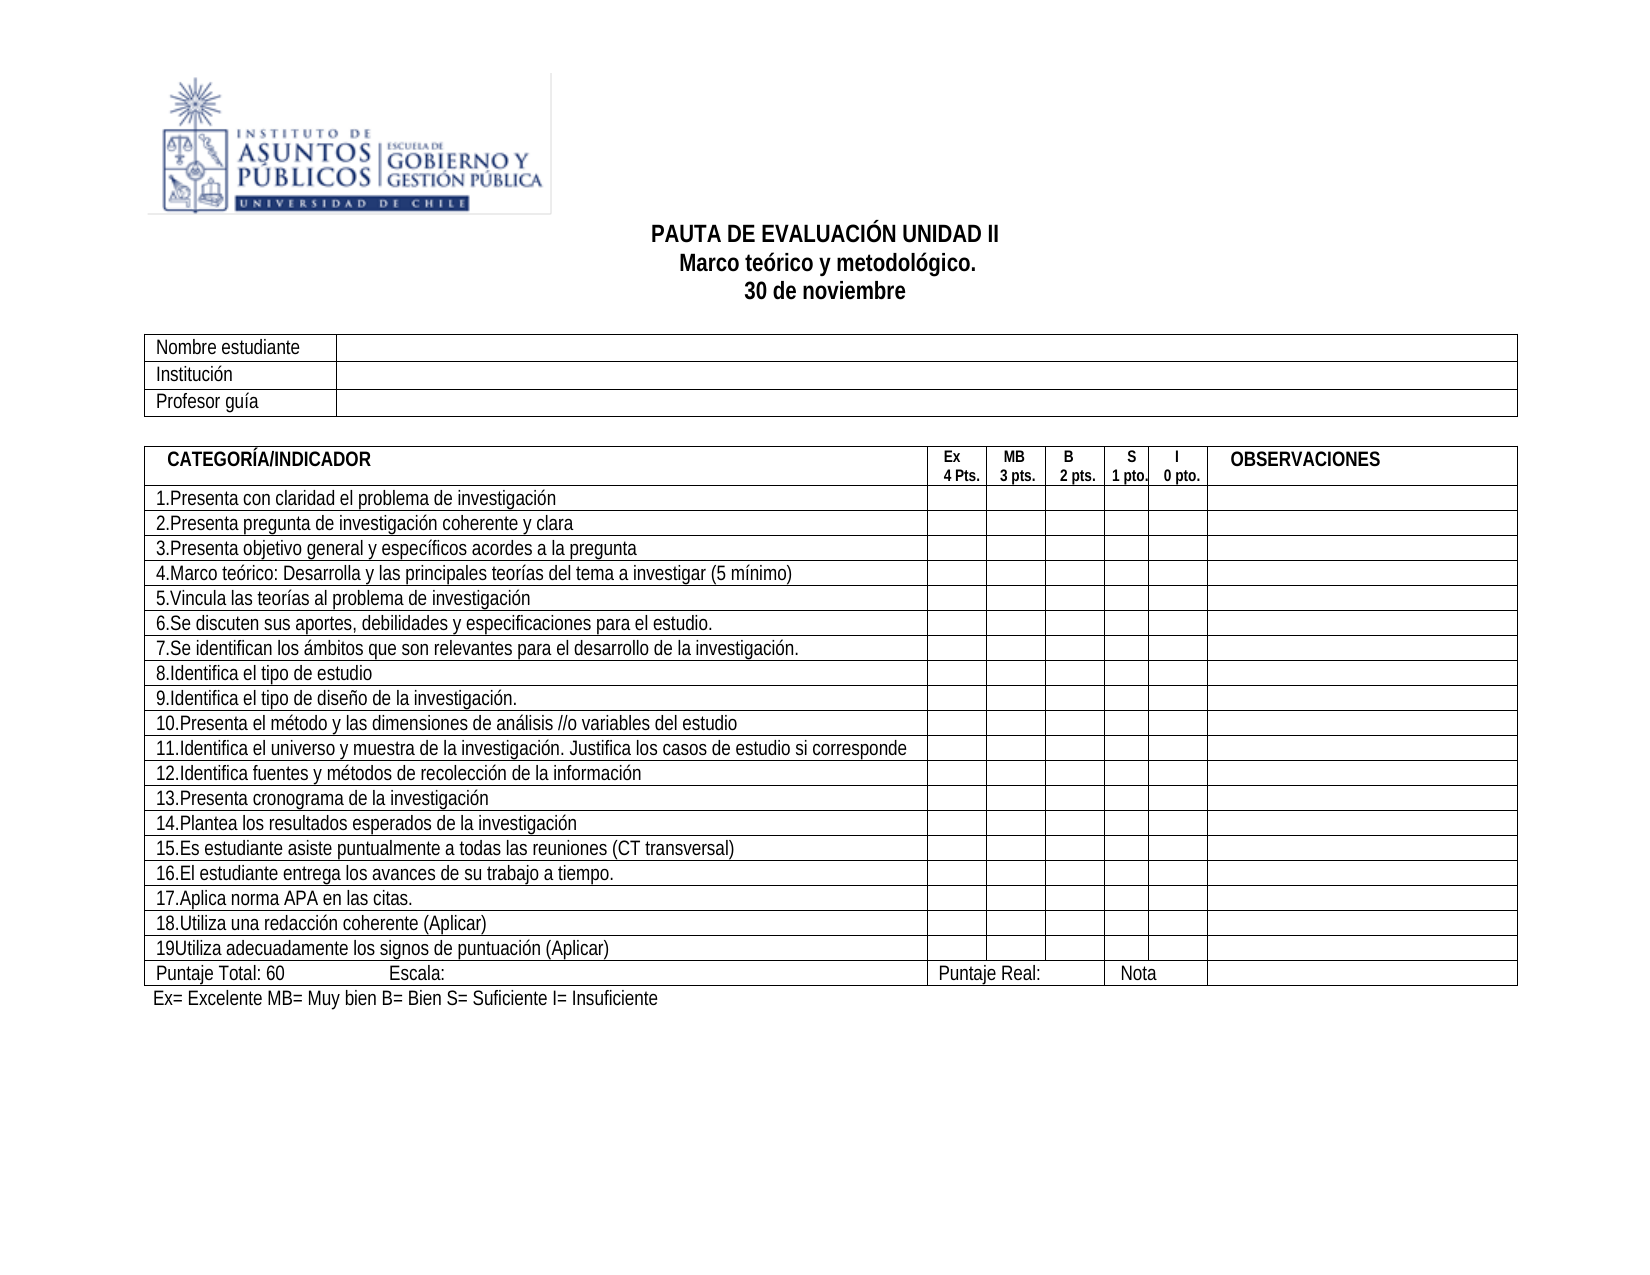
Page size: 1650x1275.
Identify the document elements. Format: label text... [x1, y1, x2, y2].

table_cell [1208, 861, 1517, 885]
table_cell [987, 511, 1045, 535]
table_cell [987, 561, 1045, 585]
table_cell [1046, 786, 1104, 810]
table_cell [1046, 611, 1104, 635]
table_cell [1149, 936, 1207, 960]
table_header [1149, 447, 1207, 485]
table_cell 8.Identifica el tipo de estudio [145, 661, 927, 685]
table_header [928, 447, 986, 485]
table_cell Puntaje Total: 60 Escala: [145, 961, 927, 985]
table_cell [1208, 836, 1517, 860]
table_cell Profesor guía [145, 390, 336, 416]
table_cell [1105, 736, 1148, 760]
table_cell [1046, 911, 1104, 935]
table_cell [1105, 911, 1148, 935]
table_cell [1208, 911, 1517, 935]
table_cell [1208, 961, 1517, 985]
table_cell [1149, 836, 1207, 860]
table_cell [1046, 561, 1104, 585]
table_cell Puntaje Real: [928, 961, 1104, 985]
table_cell [1149, 761, 1207, 785]
table_cell [1208, 561, 1517, 585]
table_cell [928, 611, 986, 635]
table_header [337, 335, 1517, 361]
table_header [987, 447, 1045, 485]
table_cell 1.Presenta con claridad el problema de investigación [145, 486, 927, 510]
table_cell [1105, 486, 1148, 510]
table_cell [987, 711, 1045, 735]
table_cell [1208, 686, 1517, 710]
table_cell [1208, 761, 1517, 785]
table_cell [1149, 486, 1207, 510]
text Ex= Excelente MB= Muy bien B= Bien S= Suficiente I= Insuficiente [148, 986, 1502, 1010]
table_cell [1105, 611, 1148, 635]
table_cell [987, 636, 1045, 660]
table_cell [1046, 861, 1104, 885]
table_cell [987, 586, 1045, 610]
table_header [1046, 447, 1104, 485]
table_cell [1046, 936, 1104, 960]
table_cell [928, 586, 986, 610]
text Marco teórico y metodológico. [148, 248, 1502, 276]
table_cell [928, 786, 986, 810]
table_cell [1105, 586, 1148, 610]
table_cell [1046, 586, 1104, 610]
table_cell [928, 661, 986, 685]
table_cell [928, 861, 986, 885]
table_cell [1046, 836, 1104, 860]
table_cell [1105, 761, 1148, 785]
text 30 de noviembre [148, 276, 1502, 305]
table_cell [1208, 786, 1517, 810]
table_cell 14.Plantea los resultados esperados de la investigación [145, 811, 927, 835]
table_cell [987, 861, 1045, 885]
table_cell 3.Presenta objetivo general y específicos acordes a la pregunta [145, 536, 927, 560]
table_cell [987, 836, 1045, 860]
table_cell 2.Presenta pregunta de investigación coherente y clara [145, 511, 927, 535]
table_cell [928, 711, 986, 735]
table_cell [1208, 886, 1517, 910]
table_cell 15.Es estudiante asiste puntualmente a todas las reuniones (CT transversal) [145, 836, 927, 860]
table_cell 4.Marco teórico: Desarrolla y las principales teorías del tema a investigar (5 mínimo) [145, 561, 927, 585]
table_cell Institución [145, 362, 336, 388]
table_cell [1149, 736, 1207, 760]
table_cell [1046, 486, 1104, 510]
table_header [145, 447, 927, 485]
table_cell [928, 761, 986, 785]
table_cell [928, 511, 986, 535]
table_cell [987, 886, 1045, 910]
table_cell [1105, 661, 1148, 685]
table_cell [987, 736, 1045, 760]
table_cell [1208, 636, 1517, 660]
table_cell [1149, 511, 1207, 535]
table_cell [337, 362, 1517, 388]
table_cell 7.Se identifican los ámbitos que son relevantes para el desarrollo de la investigación. [145, 636, 927, 660]
table_cell [1105, 536, 1148, 560]
picture [147, 73, 556, 219]
table_cell [987, 936, 1045, 960]
table_cell [928, 811, 986, 835]
table_cell 10.Presenta el método y las dimensiones de análisis //o variables del estudio [145, 711, 927, 735]
table_cell [1208, 936, 1517, 960]
table_cell [987, 661, 1045, 685]
table_cell [1105, 561, 1148, 585]
table_cell [1105, 811, 1148, 835]
table_cell [1149, 561, 1207, 585]
table_cell [1046, 661, 1104, 685]
table_cell [1105, 786, 1148, 810]
text PAUTA DE EVALUACIÓN UNIDAD II [148, 219, 1502, 248]
table_cell [1149, 711, 1207, 735]
table_cell [928, 561, 986, 585]
table_cell [1105, 836, 1148, 860]
table_cell 6.Se discuten sus aportes, debilidades y especificaciones para el estudio. [145, 611, 927, 635]
table_cell [1208, 711, 1517, 735]
table_cell [928, 836, 986, 860]
table_cell 5.Vincula las teorías al problema de investigación [145, 586, 927, 610]
table_cell [1208, 536, 1517, 560]
table_cell [1149, 886, 1207, 910]
table_cell 13.Presenta cronograma de la investigación [145, 786, 927, 810]
table_cell [1208, 586, 1517, 610]
table_cell [1208, 661, 1517, 685]
table_cell [1149, 811, 1207, 835]
table_cell [1105, 861, 1148, 885]
table_cell [1046, 686, 1104, 710]
table_cell [1046, 736, 1104, 760]
table_cell [1046, 811, 1104, 835]
table_cell [1046, 536, 1104, 560]
table_cell [928, 536, 986, 560]
table_cell [987, 761, 1045, 785]
table_cell [987, 686, 1045, 710]
table_cell [1046, 511, 1104, 535]
table_cell [1046, 761, 1104, 785]
table_cell [1149, 686, 1207, 710]
table_cell [1046, 636, 1104, 660]
table_cell [928, 936, 986, 960]
table_cell 19Utiliza adecuadamente los signos de puntuación (Aplicar) [145, 936, 927, 960]
table_cell [928, 886, 986, 910]
table_cell [1105, 636, 1148, 660]
table_header [1105, 447, 1148, 485]
table_cell [987, 486, 1045, 510]
table_cell [987, 611, 1045, 635]
table_cell [1105, 936, 1148, 960]
table_cell 12.Identifica fuentes y métodos de recolección de la información [145, 761, 927, 785]
table_cell [337, 390, 1517, 416]
table_cell 9.Identifica el tipo de diseño de la investigación. [145, 686, 927, 710]
table_cell [1208, 736, 1517, 760]
table_cell [1105, 511, 1148, 535]
table_cell [987, 811, 1045, 835]
table_cell 18.Utiliza una redacción coherente (Aplicar) [145, 911, 927, 935]
table_cell [1149, 911, 1207, 935]
table_cell [1105, 886, 1148, 910]
table_cell [987, 536, 1045, 560]
table_cell [1149, 861, 1207, 885]
table_cell [1105, 711, 1148, 735]
table_cell [928, 736, 986, 760]
table_cell [1046, 711, 1104, 735]
table_cell 17.Aplica norma APA en las citas. [145, 886, 927, 910]
table_cell [1208, 511, 1517, 535]
table_cell [987, 911, 1045, 935]
table_cell [1208, 611, 1517, 635]
table_cell [1046, 886, 1104, 910]
table_cell [987, 786, 1045, 810]
table_cell [1149, 611, 1207, 635]
table_cell [1149, 536, 1207, 560]
table_header Nombre estudiante [145, 335, 336, 361]
table_cell [1105, 686, 1148, 710]
table_cell 16.El estudiante entrega los avances de su trabajo a tiempo. [145, 861, 927, 885]
table_cell [1208, 486, 1517, 510]
table_cell [1149, 586, 1207, 610]
table_cell 11.Identifica el universo y muestra de la investigación. Justifica los casos de estudio si corresponde [145, 736, 927, 760]
table_cell [928, 486, 986, 510]
table_cell [1208, 811, 1517, 835]
table_cell [1149, 636, 1207, 660]
table_cell Nota [1105, 961, 1207, 985]
table_cell [1149, 661, 1207, 685]
table_cell [928, 911, 986, 935]
table_cell [928, 686, 986, 710]
table_cell [928, 636, 986, 660]
table_cell [1149, 786, 1207, 810]
table_header [1208, 447, 1517, 485]
